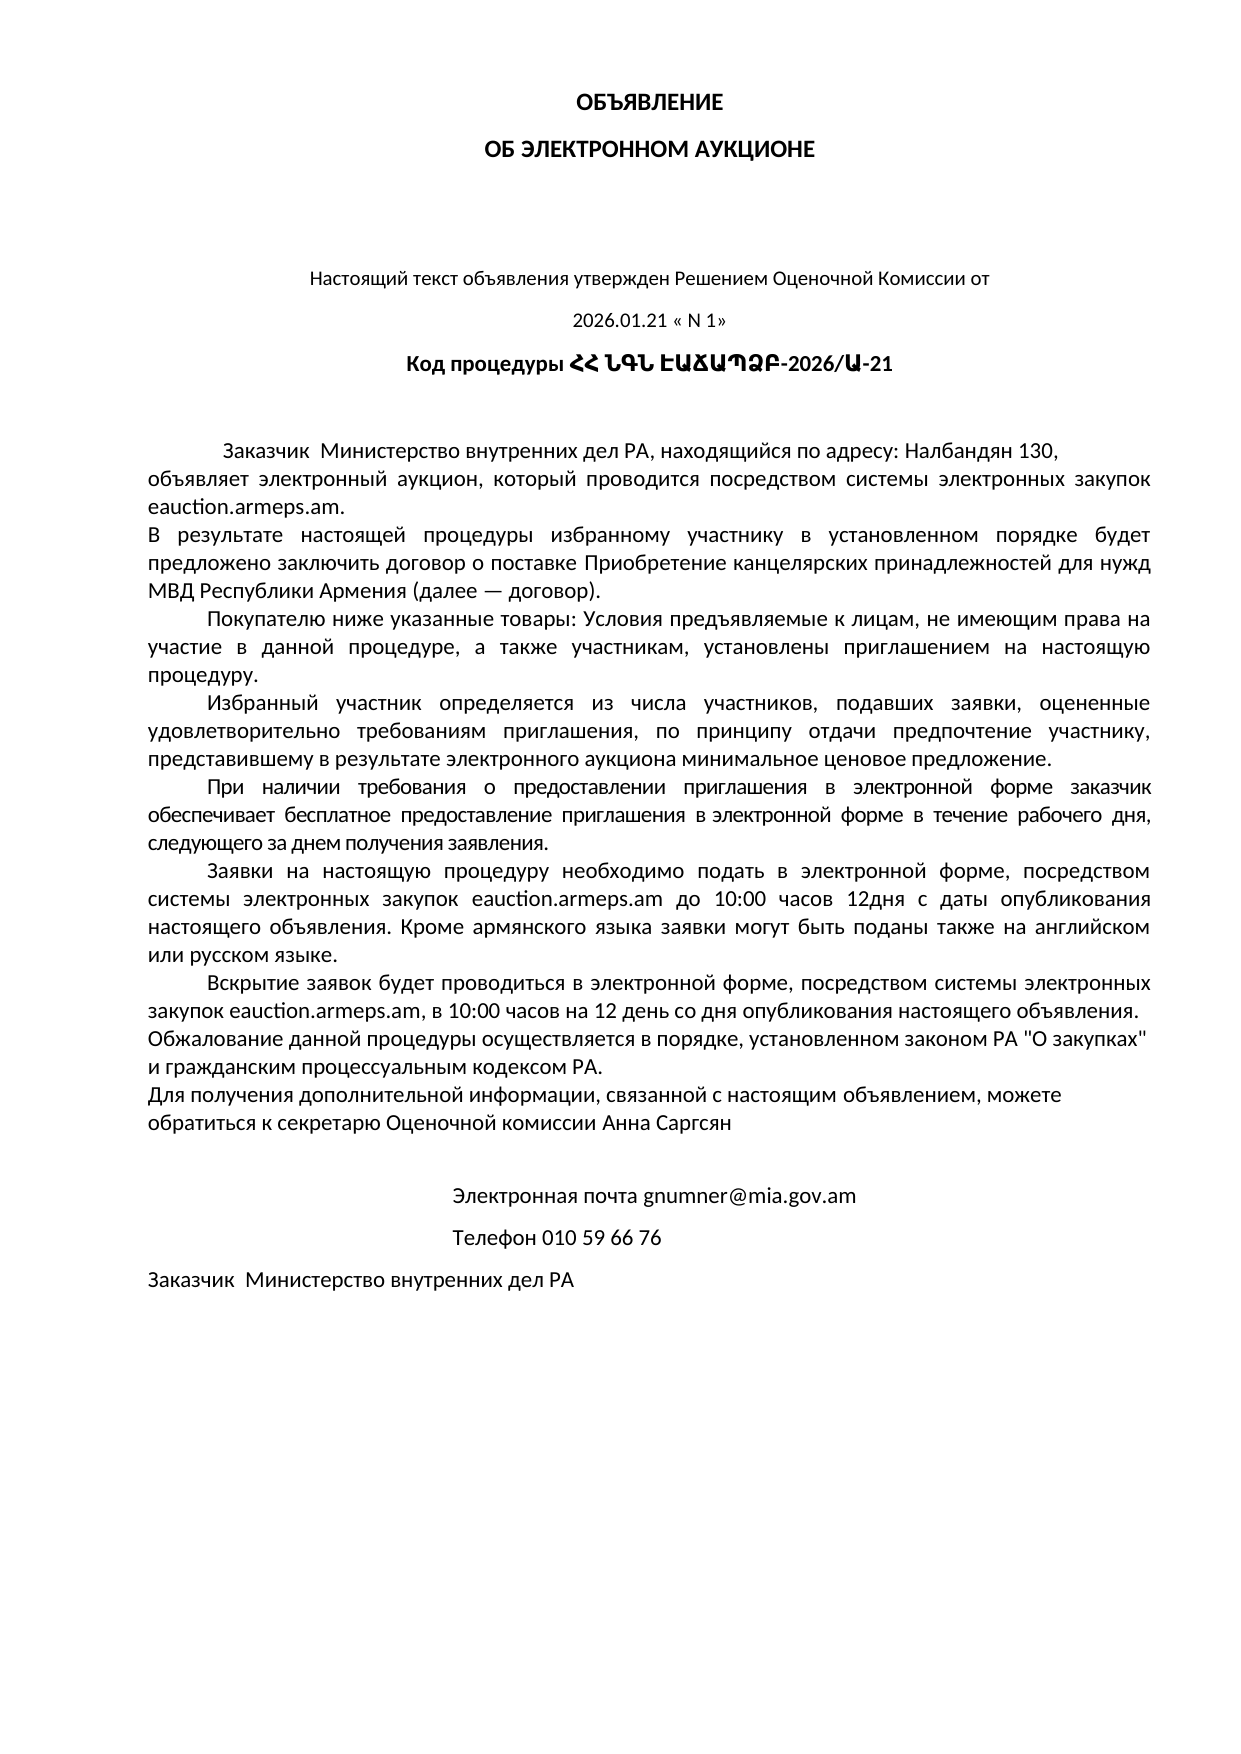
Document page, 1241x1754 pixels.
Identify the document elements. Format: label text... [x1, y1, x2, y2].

text Заказчик Министерство внутренних дел РА [148, 1265, 1152, 1293]
text Телефон 010 59 66 76 [148, 1223, 1152, 1251]
text Вскрытие заявок будет проводиться в электронной форме, посредством системы электронных закупок eauction.armeps.am, в 10:00 часов на 12 день со дня опубликования настоящего объявления. [148, 968, 1152, 1024]
text объявляет электронный аукцион, который проводится посредством системы электронных закупок eauction.armeps.am. [148, 464, 1152, 520]
text Избранный участник определяется из числа участников, подавших заявки, оцененные удовлетворительно требованиям приглашения, по принципу отдачи предпочтение участнику, представившему в результате электронного аукциона минимальное ценовое предложение. [148, 688, 1152, 772]
text Настоящий текст объявления утвержден Решением Оценочной Комиссии от [148, 265, 1152, 290]
text Покупателю ниже указанные товары: Условия предъявляемые к лицам, не имеющим права на участие в данной процедуре, а также участникам, установлены приглашением на настоящую процедуру. [148, 604, 1152, 688]
text ОБЪЯВЛЕНИЕ [148, 86, 1152, 117]
text ОБ ЭЛЕКТРОННОМ АУКЦИОНЕ [148, 134, 1152, 164]
text В результате настоящей процедуры избранному участнику в установленном порядке будет предложено заключить договор о поставке Приобретение канцелярских принадлежностей для нужд МВД Республики Армения (далее — договор). [148, 520, 1152, 604]
text Код процедуры ՀՀ ՆԳՆ ԷԱՃԱՊՁԲ-2026/Ա-21 [148, 349, 1152, 377]
text Для получения дополнительной информации, связанной с настоящим объявлением, можете обратиться к секретарю Оценочной комиссии Анна Саргсян [148, 1080, 1152, 1136]
text Заявки на настоящую процедуру необходимо подать в электронной форме, посредством системы электронных закупок eauction.armeps.am до 10:00 часов 12дня с даты опубликования настоящего объявления. Кроме армянского языка заявки могут быть поданы также на английском или русском языке. [148, 856, 1152, 968]
text Обжалование данной процедуры осуществляется в порядке, установленном законом РА "О закупках" и гражданским процессуальным кодексом РА. [148, 1024, 1152, 1080]
text При наличии требования о предоставлении приглашения в электронной форме заказчик обеспечивает бесплатное предоставление приглашения в электронной форме в течение рабочего дня, следующего за днем получения заявления. [148, 772, 1152, 856]
text 2026.01.21 « N 1» [148, 307, 1152, 332]
text Заказчик Министерство внутренних дел РА, находящийся по адресу: Налбандян 130, [148, 436, 1152, 464]
text Электронная почта gnumner@mia.gov.am [148, 1181, 1152, 1209]
